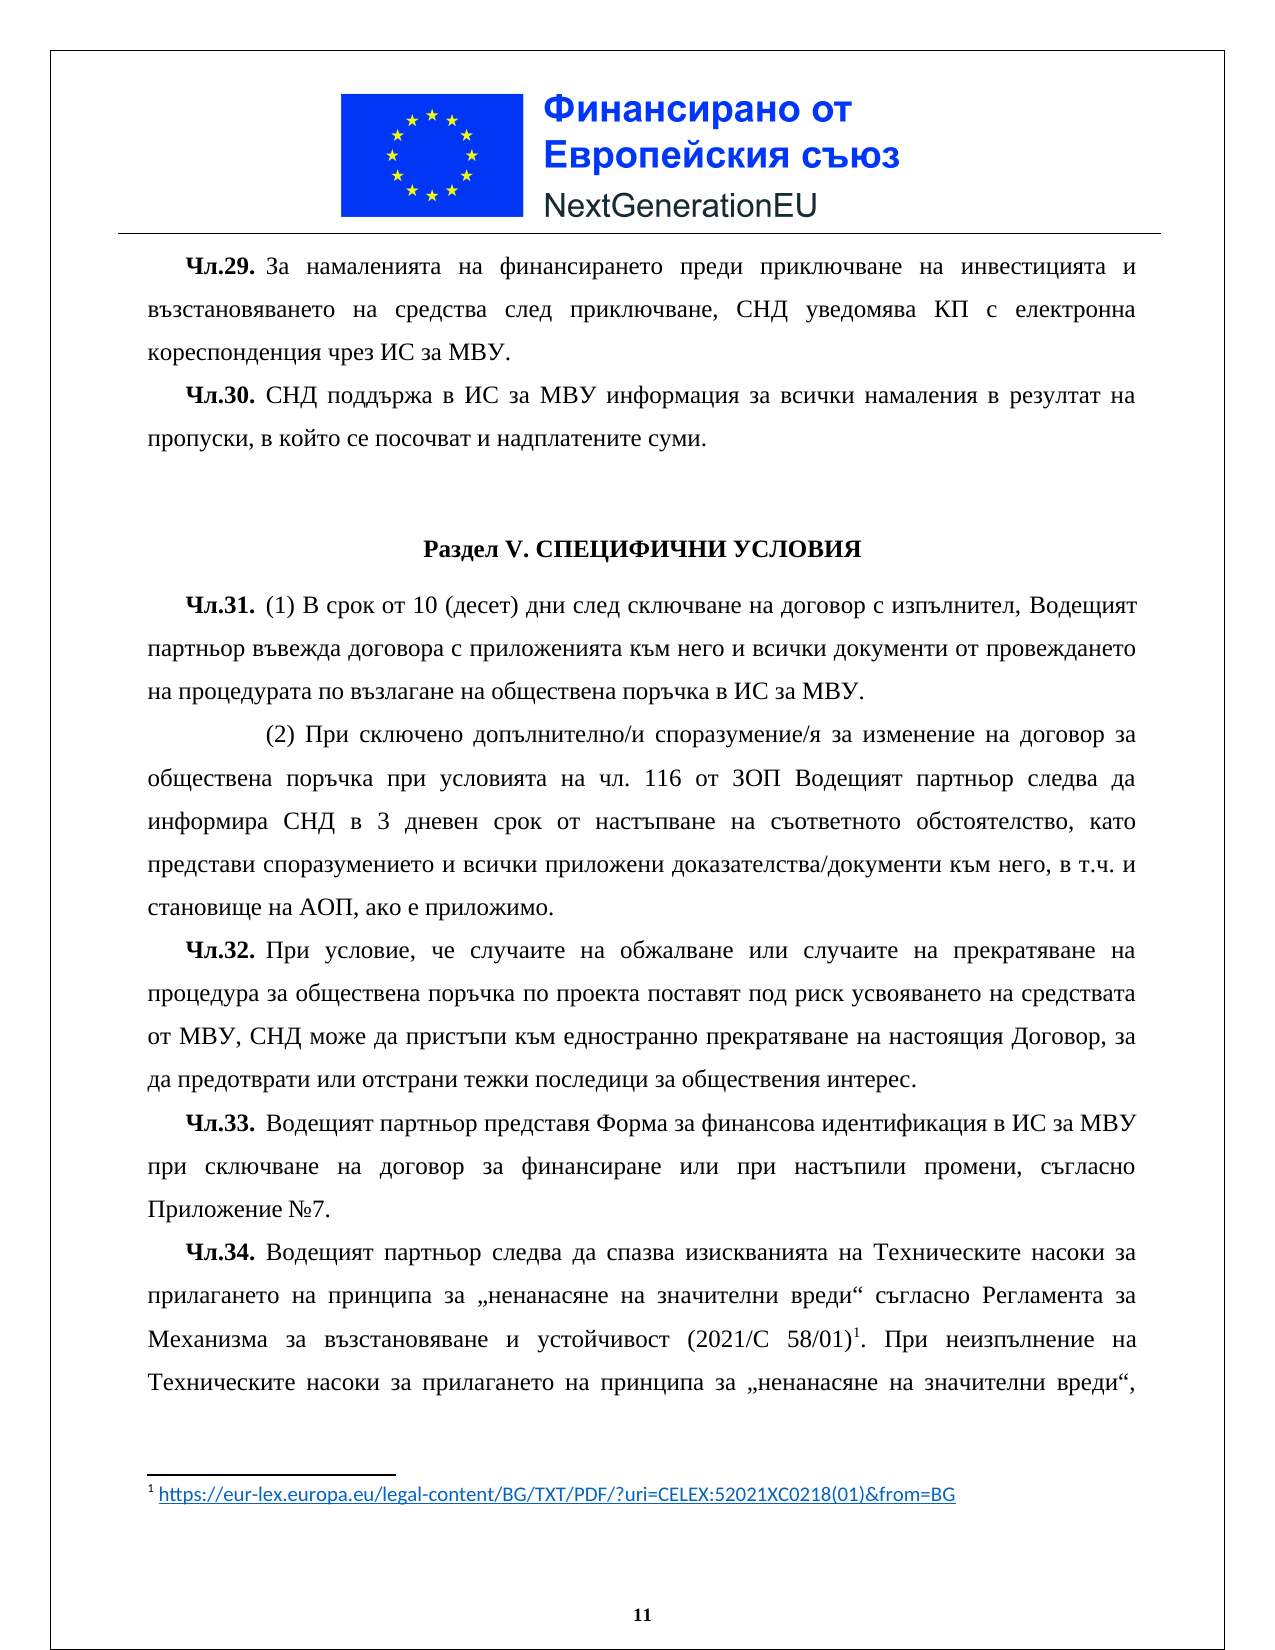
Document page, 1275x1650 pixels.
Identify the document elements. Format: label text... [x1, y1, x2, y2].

list За намаленията на финансирането преди приключване на инвестицията и възстановяването на средства след приключване, СНД уведомява КП с електронна кореспонденция чрез ИС за МВУ. [147, 251, 1137, 366]
list При условие, че случаите на обжалване или случаите на прекратяване на процедура за обществена поръчка по проекта поставят под риск усвояването на средствата от МВУ, СНД може да пристъпи към едностранно прекратяване на настоящия Договор, за да предотврати или отстрани тежки последици за обществения интерес. [147, 935, 1137, 1093]
list Водещият партньор представя Форма за финансова идентификация в ИС за МВУ при сключване на договор за финансиране или при настъпили промени, съгласно Приложение №7. [147, 1108, 1137, 1223]
text Раздел V. СПЕЦИФИЧНИ УСЛОВИЯ [147, 534, 1137, 563]
picture [327, 75, 952, 233]
list (1) В срок от 10 (десет) дни след сключване на договор с изпълнител, Водещият партньор въвежда договора с приложенията към него и всички документи от провеждането на процедурата по възлагане на обществена поръчка в ИС за МВУ. [147, 590, 1137, 705]
list СНД поддържа в ИС за МВУ информация за всички намаления в резултат на пропуски, в който се посочват и надплатените суми. [147, 380, 1137, 452]
text (2) При сключено допълнително/и споразумение/я за изменение на договор за обществена поръчка при условията на чл. 116 от ЗОП Водещият партньор следва да информира СНД в 3 дневен срок от настъпване на съответното обстоятелство, като представи споразумението и всички приложени доказателства/документи към него, в т.ч. и становище на АОП, ако е приложимо. [147, 719, 1137, 921]
